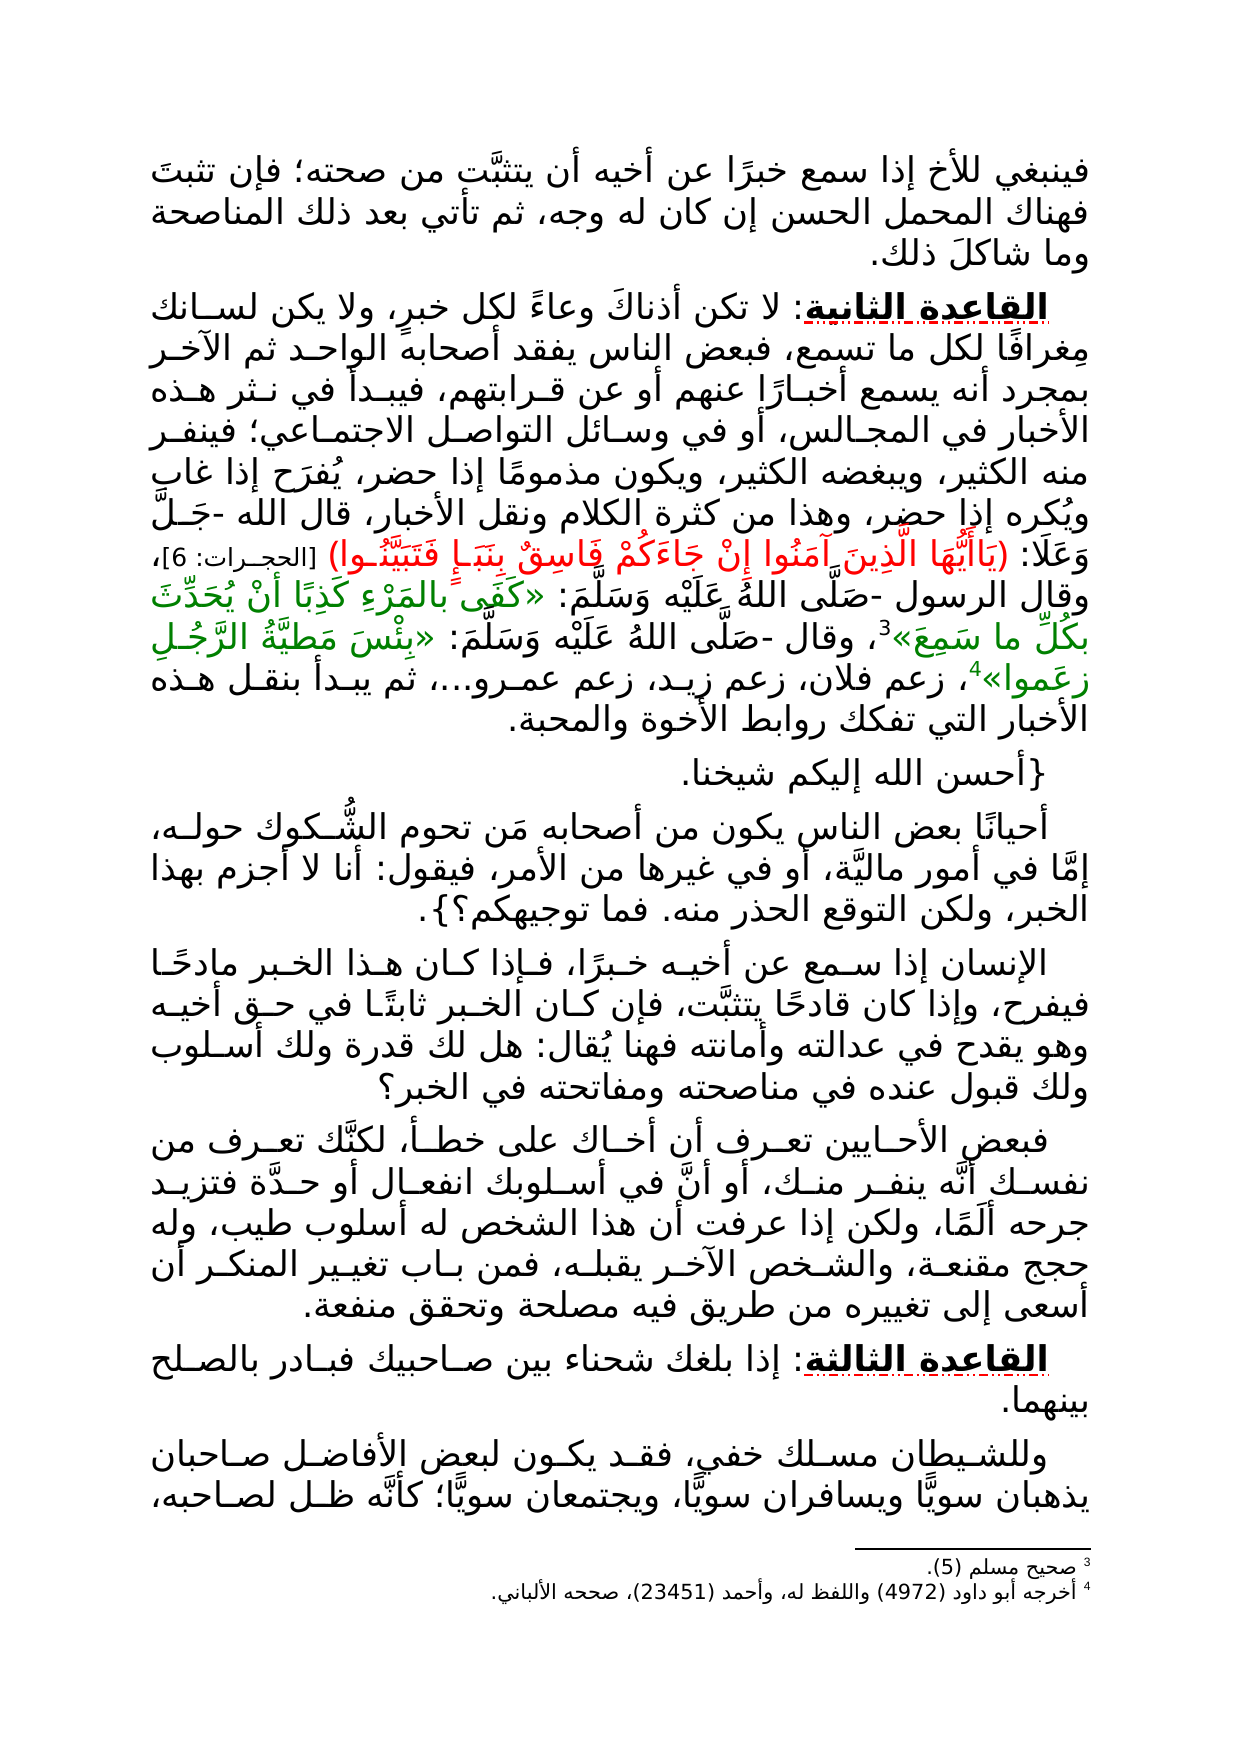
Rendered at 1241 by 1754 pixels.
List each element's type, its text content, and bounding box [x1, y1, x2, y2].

text القاعدة الثالثة: إذا بلغك شحناء بين صاحبيك فبادر بالصلح بينهما. [150, 1339, 1090, 1421]
text القاعدة الثانية: لا تكن أذناكَ وعاءً لكل خبرٍ، ولا يكن لسانك مِغرافًا لكل ما تسمع، فبعض الناس يفقد أصحابه الواحد ثم الآخر بمجرد أنه يسمع أخبارًا عنهم أو عن قرابتهم، فيبدأ في نثر هذه الأخبار في المجالس، أو في وسائل التواصل الاجتماعي؛ فينفر منه الكثير، ويبغضه الكثير، ويكون مذمومًا إذا حضر، يُفرَح إذا غاب ويُكره إذا حضر، وهذا من كثرة الكلام ونقل الأخبار، قال الله -جَلَّ وَعَلَا: ﴿يَاأَيُّهَا الَّذِينَ آمَنُوا إِنْ جَاءَكُمْ فَاسِقٌ بِنَبَإٍ فَتَبَيَّنُوا﴾ [الحجرات: 6]، وقال الرسول -صَلَّى اللهُ عَلَيْه وَسَلَّمَ: «كَفَى بالمَرْءِ كَذِبًا أنْ يُحَدِّثَ بكُلِّ ما سَمِعَ»، وقال -صَلَّى اللهُ عَلَيْه وَسَلَّمَ: «بِئْسَ مَطيَّةُ الرَّجُلِ زعَموا»، زعم فلان، زعم زيد، زعم عمرو...، ثم يبدأ بنقل هذه الأخبار التي تفكك روابط الأخوة والمحبة. [150, 286, 1090, 740]
text الإنسان إذا سمع عن أخيه خبرًا، فإذا كان هذا الخبر مادحًا فيفرح، وإذا كان قادحًا يتثبَّت، فإن كان الخبر ثابتًا في حق أخيه وهو يقدح في عدالته وأمانته فهنا يُقال: هل لك قدرة ولك أسلوب ولك قبول عنده في مناصحته ومفاتحته في الخبر؟ [150, 942, 1090, 1107]
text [150, 150, 1090, 274]
text {أحسن الله إليكم شيخنا. [150, 752, 1090, 794]
text فبعض الأحايين تعرف أن أخاك على خطأ، لكنَّك تعرف من نفسك أنَّه ينفر منك، أو أنَّ في أسلوبك انفعال أو حدَّة فتزيد جرحه ألَمًا، ولكن إذا عرفت أن هذا الشخص له أسلوب طيب، وله حجج مقنعة، والشخص الآخر يقبله، فمن باب تغيير المنكر أن أسعى إلى تغييره من طريق فيه مصلحة وتحقق منفعة. [150, 1120, 1090, 1326]
text أحيانًا بعض الناس يكون من أصحابه مَن تحوم الشُّكوك حوله، إمَّا في أمور ماليَّة، أو في غيرها من الأمر، فيقول: أنا لا أجزم بهذا الخبر، ولكن التوقع الحذر منه. فما توجيهكم؟}. [150, 806, 1090, 930]
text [150, 1434, 1090, 1516]
